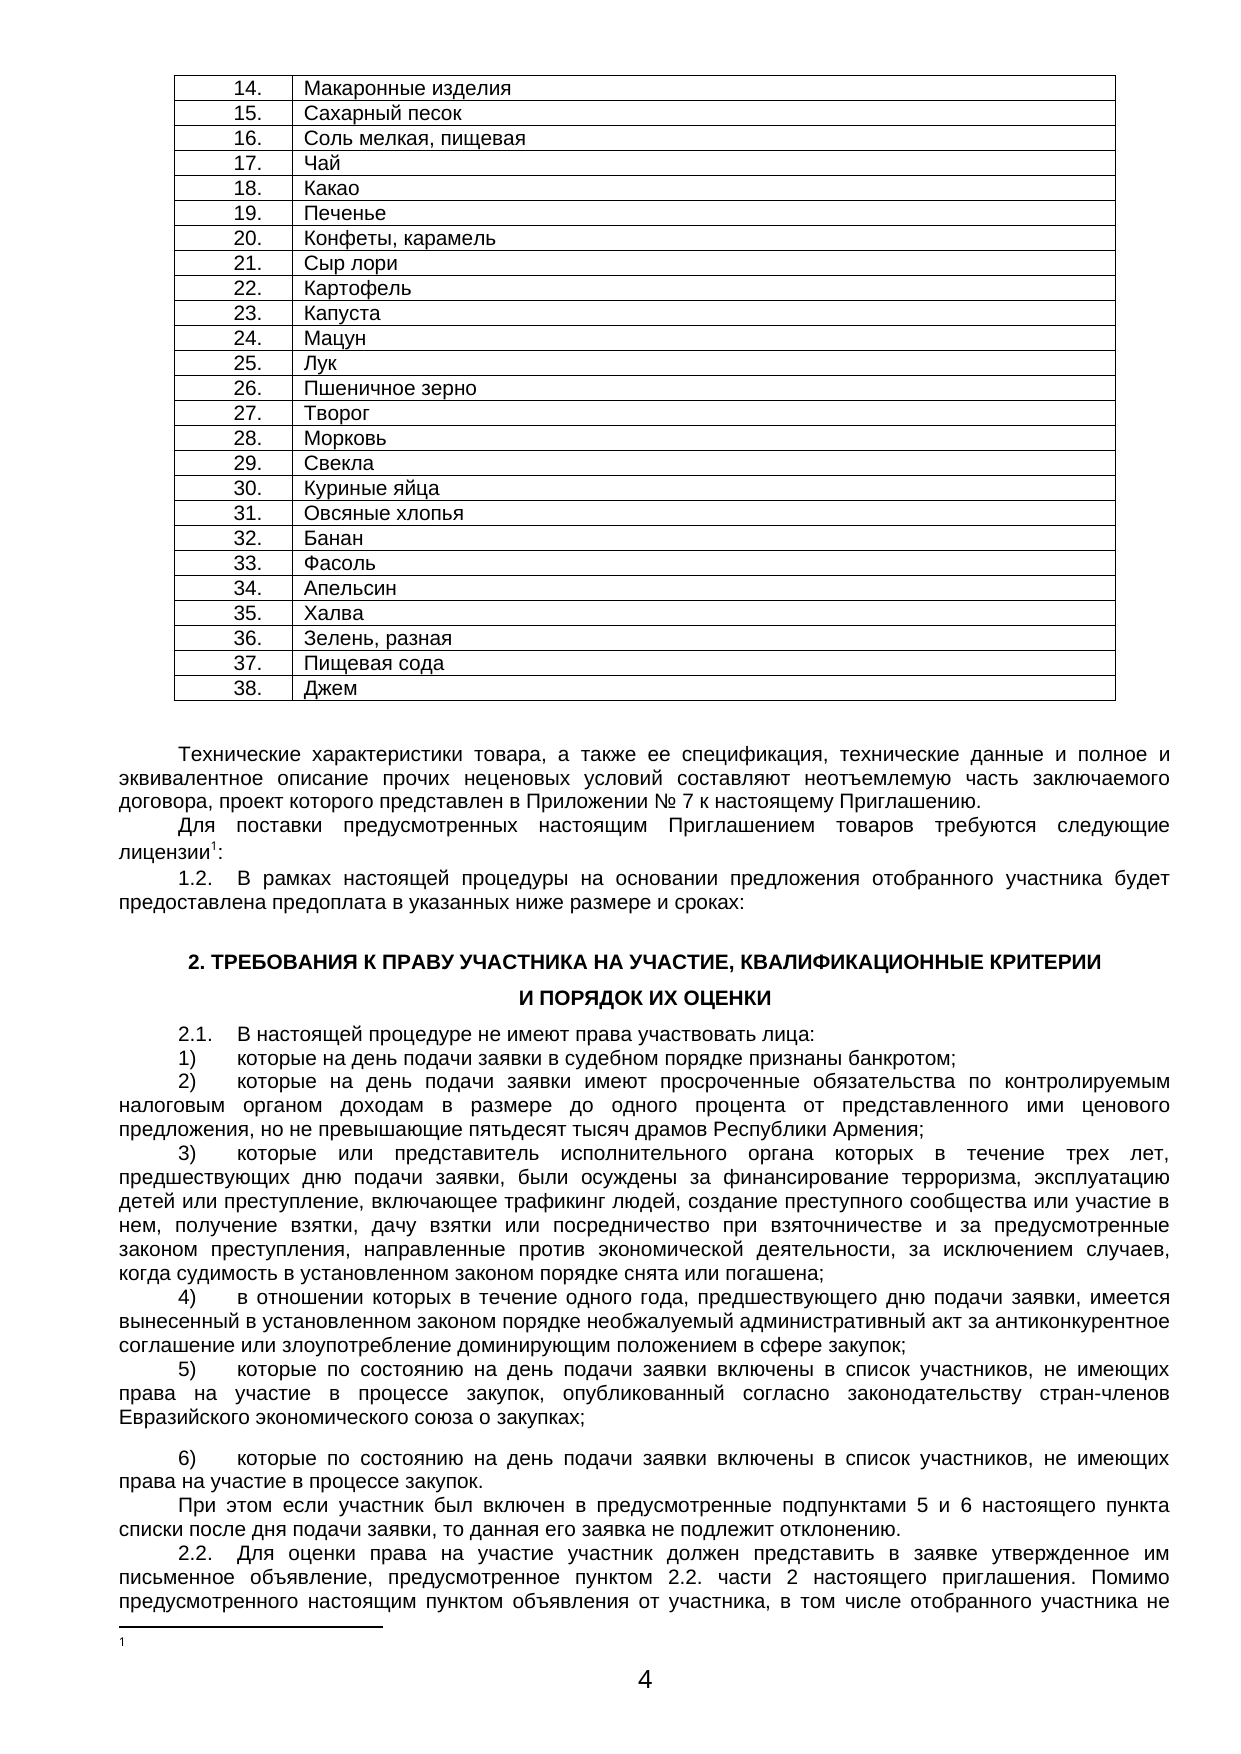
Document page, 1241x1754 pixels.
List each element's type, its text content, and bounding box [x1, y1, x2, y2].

table_cell Банан [293, 526, 1115, 550]
text 4) в отношении которых в течение одного года, предшествующего дню подачи заявки, имеется вынесенный в установленном законом порядке необжалуемый административный акт за антиконкурентное соглашение или злоупотребление доминирующим положением в сфере закупок; [119, 1285, 1171, 1357]
table_cell Какао [293, 176, 1115, 200]
table_cell Куриные яйца [293, 476, 1115, 500]
table_cell Конфеты, карамель [293, 226, 1115, 250]
table_cell [175, 476, 292, 500]
text 3) которые или представитель исполнительного органа которых в течение трех лет, предшествующих дню подачи заявки, были осуждены за финансирование терроризма, эксплуатацию детей или преступление, включающее трафикинг людей, создание преступного сообщества или участие в нем, получение взятки, дачу взятки или посредничество при взяточничестве и за предусмотренные законом преступления, направленные против экономической деятельности, за исключением случаев, когда судимость в установленном законом порядке снята или погашена; [119, 1141, 1171, 1285]
table_cell [175, 226, 292, 250]
text 5) которые по состоянию на день подачи заявки включены в список участников, не имеющих права на участие в процессе закупок, опубликованный согласно законодательству стран-членов Евразийского экономического союза о закупках; [119, 1357, 1171, 1429]
table_cell Лук [293, 351, 1115, 375]
table_cell [175, 176, 292, 200]
table_cell [175, 101, 292, 125]
text При этом если участник был включен в предусмотренные подпунктами 5 и 6 настоящего пункта списки после дня подачи заявки, то данная его заявка не подлежит отклонению. [119, 1493, 1171, 1541]
table_cell [175, 601, 292, 625]
table_cell [175, 326, 292, 350]
text 2. ТРЕБОВАНИЯ К ПРАВУ УЧАСТНИКА НА УЧАСТИЕ, КВАЛИФИКАЦИОННЫЕ КРИТЕРИИ И ПОРЯДОК ИХ ОЦЕНКИ [178, 949, 1112, 1009]
table_cell [175, 76, 292, 100]
table_cell [175, 676, 292, 700]
table_cell Сыр лори [293, 251, 1115, 275]
table_cell [175, 651, 292, 675]
text 2) которые на день подачи заявки имеют просроченные обязательства по контролируемым налоговым органом доходам в размере до одного процента от представленного ими ценового предложения, но не превышающие пятьдесят тысяч драмов Республики Армения; [119, 1069, 1171, 1141]
table_cell Свекла [293, 451, 1115, 475]
table_cell Пшеничное зерно [293, 376, 1115, 400]
table_cell Пищевая сода [293, 651, 1115, 675]
table_cell Печенье [293, 201, 1115, 225]
table_cell [175, 526, 292, 550]
table_cell Соль мелкая, пищевая [293, 126, 1115, 150]
table_cell Картофель [293, 276, 1115, 300]
text Технические характеристики товара, а также ее спецификация, технические данные и полное и эквивалентное описание прочих неценовых условий составляют неотъемлемую часть заключаемого договора, проект которого представлен в Приложении № 7 к настоящему Приглашению. [119, 741, 1171, 813]
text 1) которые на день подачи заявки в судебном порядке признаны банкротом; [119, 1045, 1171, 1069]
table_cell [175, 576, 292, 600]
table_cell Творог [293, 401, 1115, 425]
table_cell [175, 151, 292, 175]
table_cell Зелень, разная [293, 626, 1115, 650]
table_cell [175, 351, 292, 375]
table_cell Мацун [293, 326, 1115, 350]
text 2.1. В настоящей процедуре не имеют права участвовать лица: [119, 1021, 1171, 1045]
table_cell [175, 551, 292, 575]
table_cell [175, 401, 292, 425]
table_cell [175, 501, 292, 525]
table_cell Чай [293, 151, 1115, 175]
table_cell Апельсин [293, 576, 1115, 600]
table_cell Морковь [293, 426, 1115, 450]
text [119, 1541, 1171, 1613]
table_cell Джем [293, 676, 1115, 700]
table_cell Макаронные изделия [293, 76, 1115, 100]
text 6) которые по состоянию на день подачи заявки включены в список участников, не имеющих права на участие в процессе закупок. [119, 1445, 1171, 1493]
table_cell [175, 201, 292, 225]
table_cell [175, 426, 292, 450]
table_cell Капуста [293, 301, 1115, 325]
table_cell [175, 451, 292, 475]
table_cell [175, 251, 292, 275]
table_cell Сахарный песок [293, 101, 1115, 125]
table_cell Фасоль [293, 551, 1115, 575]
text 1.2. В рамках настоящей процедуры на основании предложения отобранного участника будет предоставлена предоплата в указанных ниже размере и сроках: [119, 866, 1171, 914]
table_cell [175, 301, 292, 325]
text Для поставки предусмотренных настоящим Приглашением товаров требуются следующие лицензии: [119, 813, 1171, 866]
table_cell [175, 626, 292, 650]
table_cell [175, 376, 292, 400]
table_cell [175, 126, 292, 150]
table_cell Овсяные хлопья [293, 501, 1115, 525]
table_cell [175, 276, 292, 300]
table_cell Халва [293, 601, 1115, 625]
